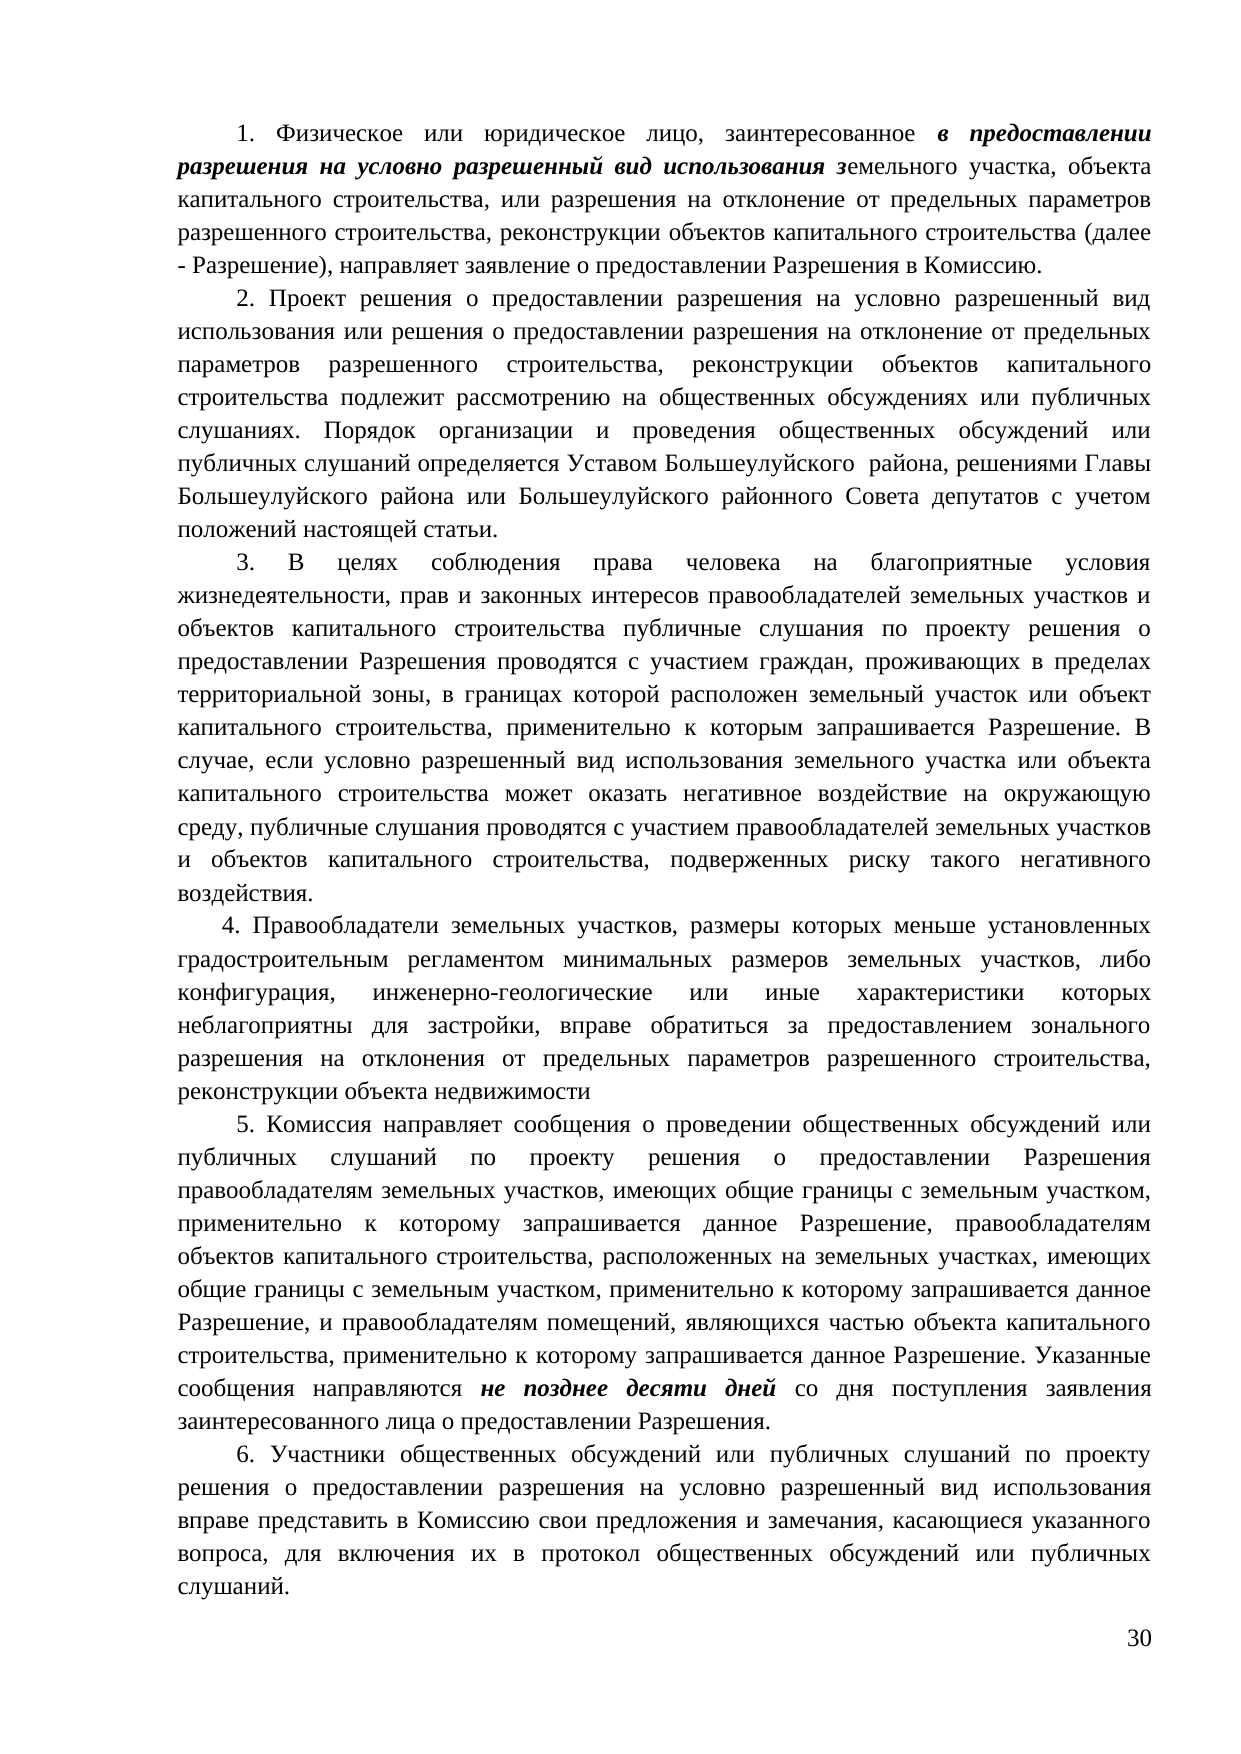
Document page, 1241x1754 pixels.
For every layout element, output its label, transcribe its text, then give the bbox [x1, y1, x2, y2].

text 5. Комиссия направляет сообщения о проведении общественных обсуждений или публичных слушаний по проекту решения о предоставлении Разрешения правообладателям земельных участков, имеющих общие границы с земельным участком, применительно к которому запрашивается данное Разрешение, правообладателям объектов капитального строительства, расположенных на земельных участках, имеющих общие границы с земельным участком, применительно к которому запрашивается данное Разрешение, и правообладателям помещений, являющихся частью объекта капитального строительства, применительно к которому запрашивается данное Разрешение. Указанные сообщения направляются не позднее десяти дней со дня поступления заявления заинтересованного лица о предоставлении Разрешения. [177, 1109, 1152, 1435]
text 6. Участники общественных обсуждений или публичных слушаний по проекту решения о предоставлении разрешения на условно разрешенный вид использования вправе представить в Комиссию свои предложения и замечания, касающиеся указанного вопроса, для включения их в протокол общественных обсуждений или публичных слушаний. [177, 1439, 1152, 1600]
list 4. Правообладатели земельных участков, размеры которых меньше установленных градостроительным регламентом минимальных размеров земельных участков, либо конфигурация, инженерно-геологические или иные характеристики которых неблагоприятны для застройки, вправе обратиться за предоставлением зонального разрешения на отклонения от предельных параметров разрешенного строительства, реконструкции объекта недвижимости [177, 911, 1152, 1104]
text 2. Проект решения о предоставлении разрешения на условно разрешенный вид использования или решения о предоставлении разрешения на отклонение от предельных параметров разрешенного строительства, реконструкции объектов капитального строительства подлежит рассмотрению на общественных обсуждениях или публичных слушаниях. Порядок организации и проведения общественных обсуждений или публичных слушаний определяется Уставом Большеулуйского района, решениями Главы Большеулуйского района или Большеулуйского районного Совета депутатов с учетом положений настоящей статьи. [177, 283, 1152, 543]
text 1. Физическое или юридическое лицо, заинтересованное в предоставлении разрешения на условно разрешенный вид использования земельного участка, объекта капитального строительства, или разрешения на отклонение от предельных параметров разрешенного строительства, реконструкции объектов капитального строительства (далее - Разрешение), направляет заявление о предоставлении Разрешения в Комиссию. [177, 118, 1152, 279]
text 3. В целях соблюдения права человека на благоприятные условия жизнедеятельности, прав и законных интересов правообладателей земельных участков и объектов капитального строительства публичные слушания по проекту решения о предоставлении Разрешения проводятся с участием граждан, проживающих в пределах территориальной зоны, в границах которой расположен земельный участок или объект капитального строительства, применительно к которым запрашивается Разрешение. В случае, если условно разрешенный вид использования земельного участка или объекта капитального строительства может оказать негативное воздействие на окружающую среду, публичные слушания проводятся с участием правообладателей земельных участков и объектов капитального строительства, подверженных риску такого негативного воздействия. [177, 547, 1152, 906]
